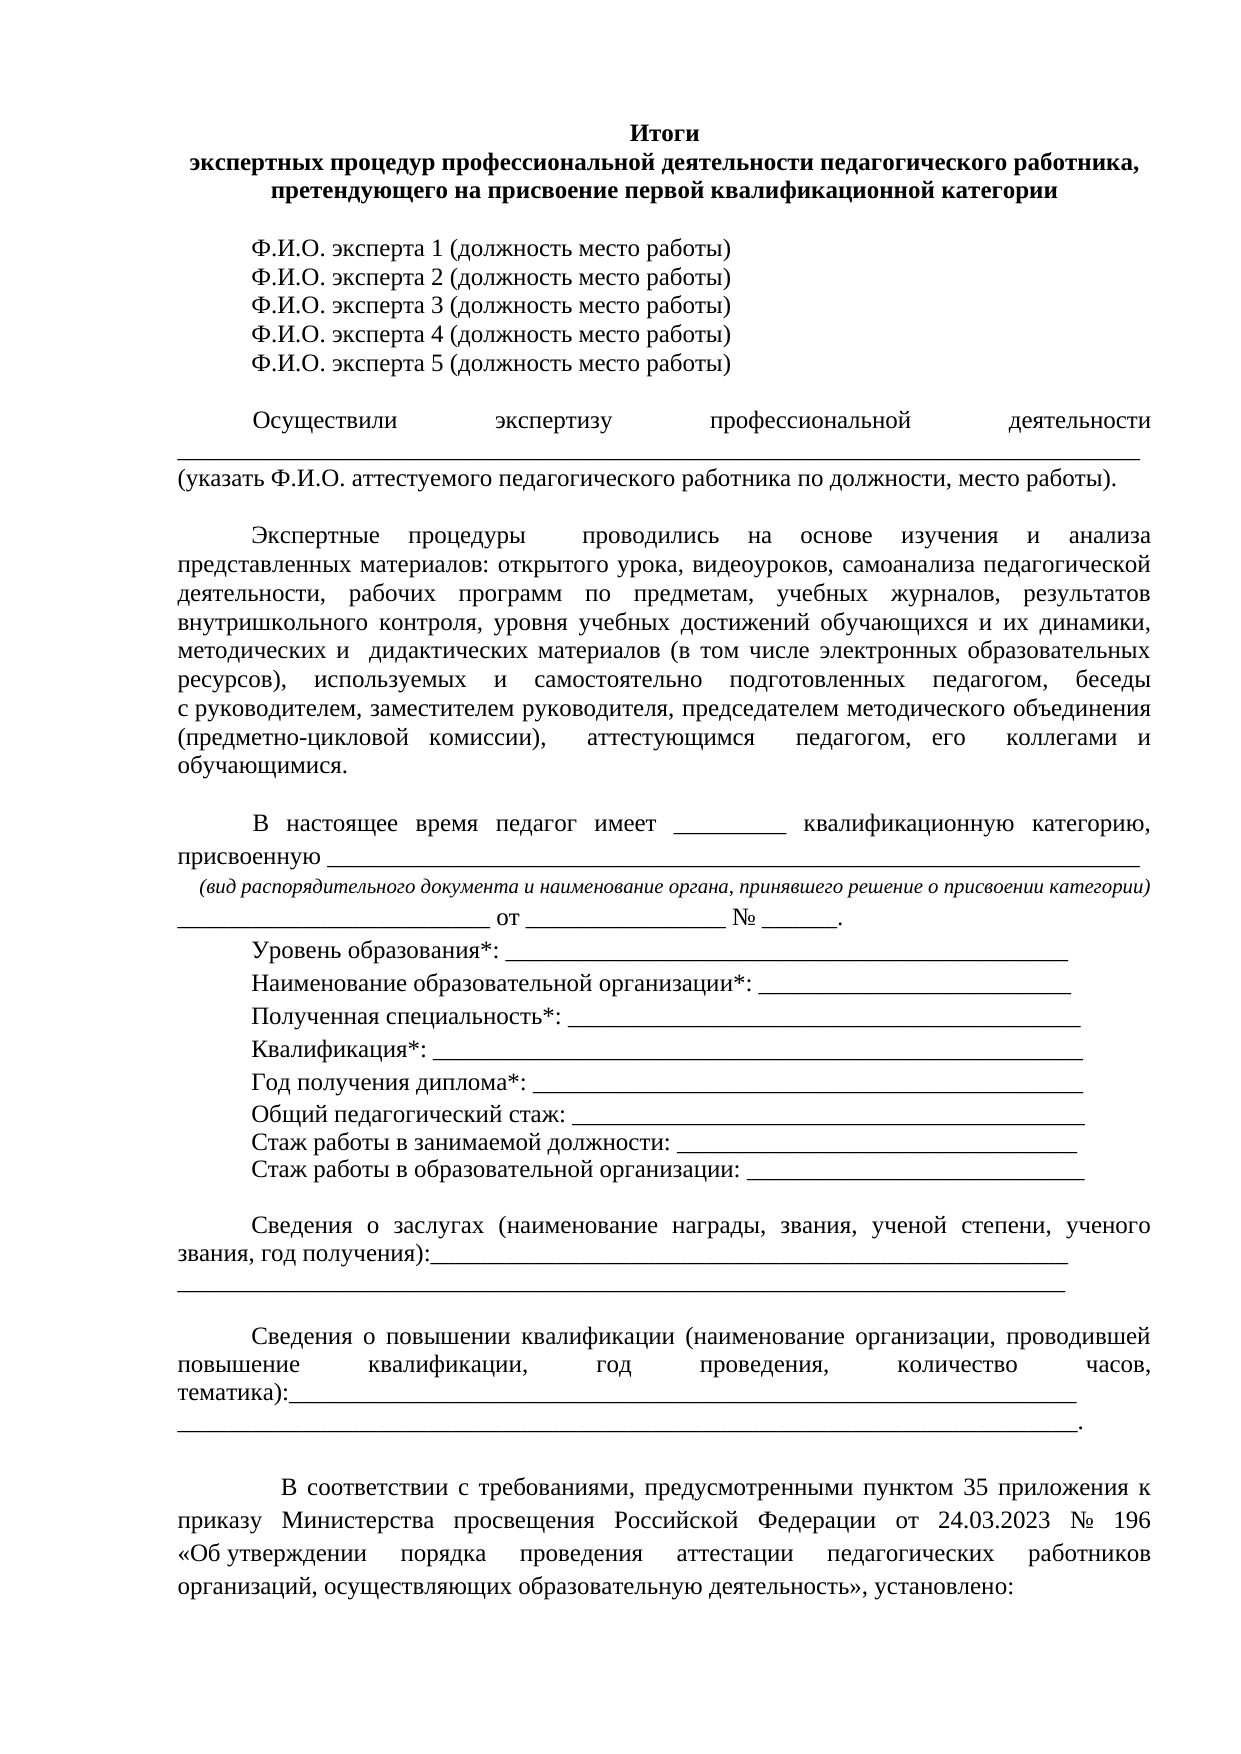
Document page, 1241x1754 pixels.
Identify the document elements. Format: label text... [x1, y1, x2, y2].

text ________________________________________________________________________. [177, 1406, 1152, 1435]
text (вид распорядительного документа и наименование органа, принявшего решение о присвоении категории) [177, 874, 1152, 898]
text Сведения о повышении квалификации (наименование организации, проводившей повышение квалификации, год проведения, количество часов, тематика):_______________________________________________________________ [177, 1322, 1152, 1406]
text Ф.И.О. эксперта 5 (должность место работы) [177, 348, 1152, 377]
text Квалификация*: ____________________________________________________ [177, 1034, 1152, 1063]
text Стаж работы в занимаемой должности: ________________________________ [177, 1128, 1152, 1156]
text Общий педагогический стаж: _________________________________________ [177, 1100, 1152, 1128]
text Экспертные процедуры проводились на основе изучения и анализа представленных материалов: открытого урока, видеоуроков, самоанализа педагогической деятельности, рабочих программ по предметам, учебных журналов, результатов внутришкольного контроля, уровня учебных достижений обучающихся и их динамики, методических и дидактических материалов (в том числе электронных образовательных ресурсов), используемых и самостоятельно подготовленных педагогом, беседы с руководителем, заместителем руководителя, председателем методического объединения (предметно-цикловой комиссии), аттестующимся педагогом, его коллегами и обучающимися. [177, 521, 1152, 779]
text Сведения о заслугах (наименование награды, звания, ученой степени, ученого звания, год получения):___________________________________________________ [177, 1211, 1152, 1267]
text Год получения диплома*: ____________________________________________ [177, 1067, 1152, 1096]
text В соответствии с требованиями, предусмотренными пунктом 35 приложения к приказу Министерства просвещения Российской Федерации от 24.03.2023 № 196 «Об утверждении порядка проведения аттестации педагогических работников организаций, осуществляющих образовательную деятельность», установлено: [177, 1472, 1152, 1600]
text Итоги [177, 118, 1152, 147]
text Уровень образования*: _____________________________________________ [177, 935, 1152, 963]
text Ф.И.О. эксперта 4 (должность место работы) [177, 319, 1152, 348]
text В настоящее время педагог имеет _________ квалификационную категорию, присвоенную _________________________________________________________________ [177, 808, 1152, 870]
text Полученная специальность*: _________________________________________ [177, 1001, 1152, 1029]
text Стаж работы в образовательной организации: ___________________________ [177, 1156, 1152, 1183]
text Осуществили экспертизу профессиональной деятельности _____________________________________________________________________________ (указать Ф.И.О. аттестуемого педагогического работника по должности, место работы). [177, 406, 1152, 492]
text Ф.И.О. эксперта 2 (должность место работы) [177, 262, 1152, 291]
text Наименование образовательной организации*: _________________________ [177, 968, 1152, 997]
text Ф.И.О. эксперта 3 (должность место работы) [177, 291, 1152, 319]
text _________________________ от ________________ № ______. [177, 902, 1152, 931]
text экспертных процедур профессиональной деятельности педагогического работника, претендующего на присвоение первой квалификационной категории [177, 147, 1152, 204]
text Ф.И.О. эксперта 1 (должность место работы) [177, 233, 1152, 262]
text _______________________________________________________________________ [177, 1267, 1152, 1295]
